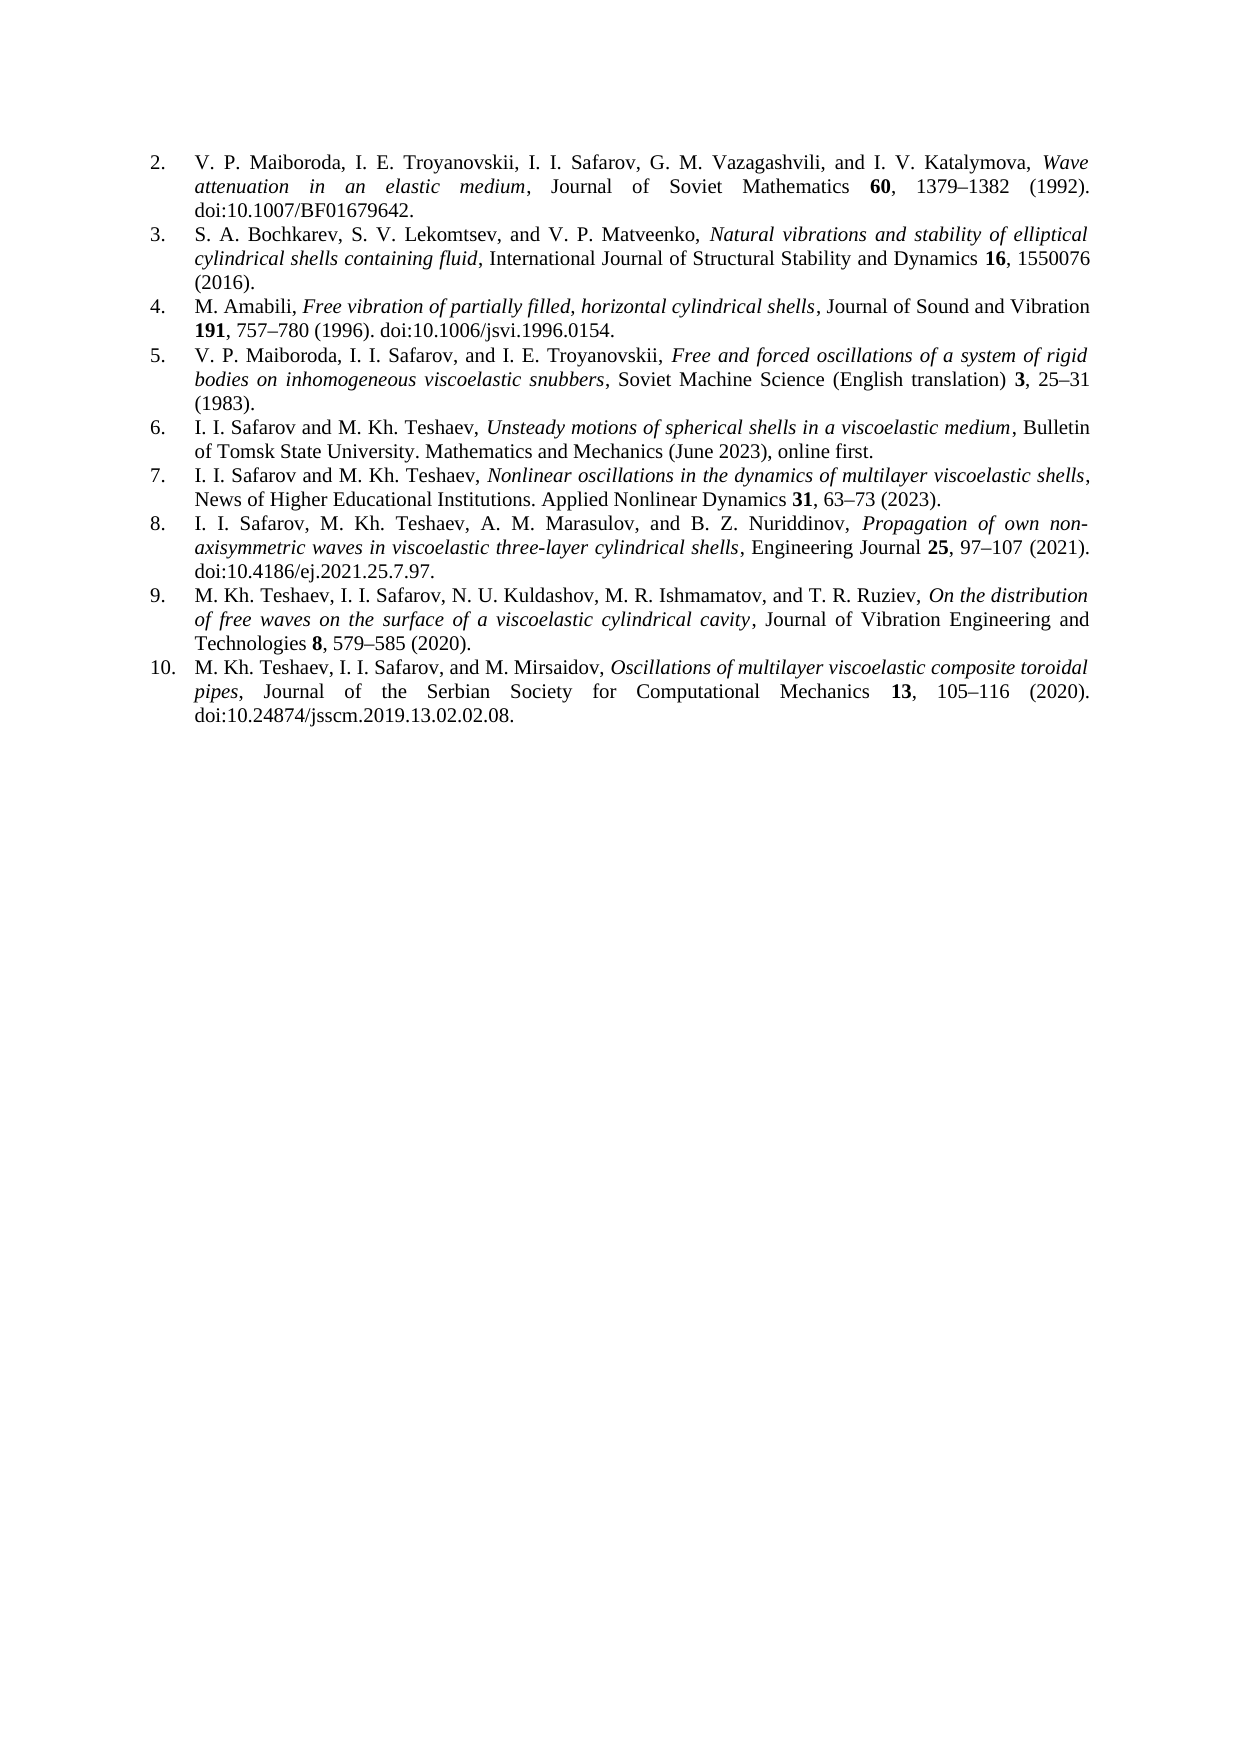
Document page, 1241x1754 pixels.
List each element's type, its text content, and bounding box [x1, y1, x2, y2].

list V. P. Maiboroda, I. I. Safarov, and I. E. Troyanovskii, Free and forced oscillations of a system of rigid bodies on inhomogeneous viscoelastic snubbers, Soviet Machine Science (English translation) 3, 25–31 (1983). [150, 342, 1090, 415]
list S. A. Bochkarev, S. V. Lekomtsev, and V. P. Matveenko, Natural vibrations and stability of elliptical cylindrical shells containing fluid, International Journal of Structural Stability and Dynamics 16, 1550076 (2016). [150, 222, 1090, 294]
list I. I. Safarov, M. Kh. Teshaev, A. M. Marasulov, and B. Z. Nuriddinov, Propagation of own non-axisymmetric waves in viscoelastic three-layer cylindrical shells, Engineering Journal 25, 97–107 (2021). doi:10.4186/ej.2021.25.7.97. [150, 511, 1090, 583]
list I. I. Safarov and M. Kh. Teshaev, Nonlinear oscillations in the dynamics of multilayer viscoelastic shells, News of Higher Educational Institutions. Applied Nonlinear Dynamics 31, 63–73 (2023). [150, 463, 1090, 511]
list M. Kh. Teshaev, I. I. Safarov, N. U. Kuldashov, M. R. Ishmamatov, and T. R. Ruziev, On the distribution of free waves on the surface of a viscoelastic cylindrical cavity, Journal of Vibration Engineering and Technologies 8, 579–585 (2020). [150, 583, 1090, 655]
list M. Kh. Teshaev, I. I. Safarov, and M. Mirsaidov, Oscillations of multilayer viscoelastic composite toroidal pipes, Journal of the Serbian Society for Computational Mechanics 13, 105–116 (2020). doi:10.24874/jsscm.2019.13.02.02.08. [150, 655, 1090, 727]
list M. Amabili, Free vibration of partially filled, horizontal cylindrical shells, Journal of Sound and Vibration 191, 757–780 (1996). doi:10.1006/jsvi.1996.0154. [150, 294, 1090, 342]
list V. P. Maiboroda, I. E. Troyanovskii, I. I. Safarov, G. M. Vazagashvili, and I. V. Katalymova, Wave attenuation in an elastic medium, Journal of Soviet Mathematics 60, 1379–1382 (1992). doi:10.1007/BF01679642. [150, 150, 1090, 222]
list I. I. Safarov and M. Kh. Teshaev, Unsteady motions of spherical shells in a viscoelastic medium, Bulletin of Tomsk State University. Mathematics and Mechanics (June 2023), online first. [150, 415, 1090, 463]
